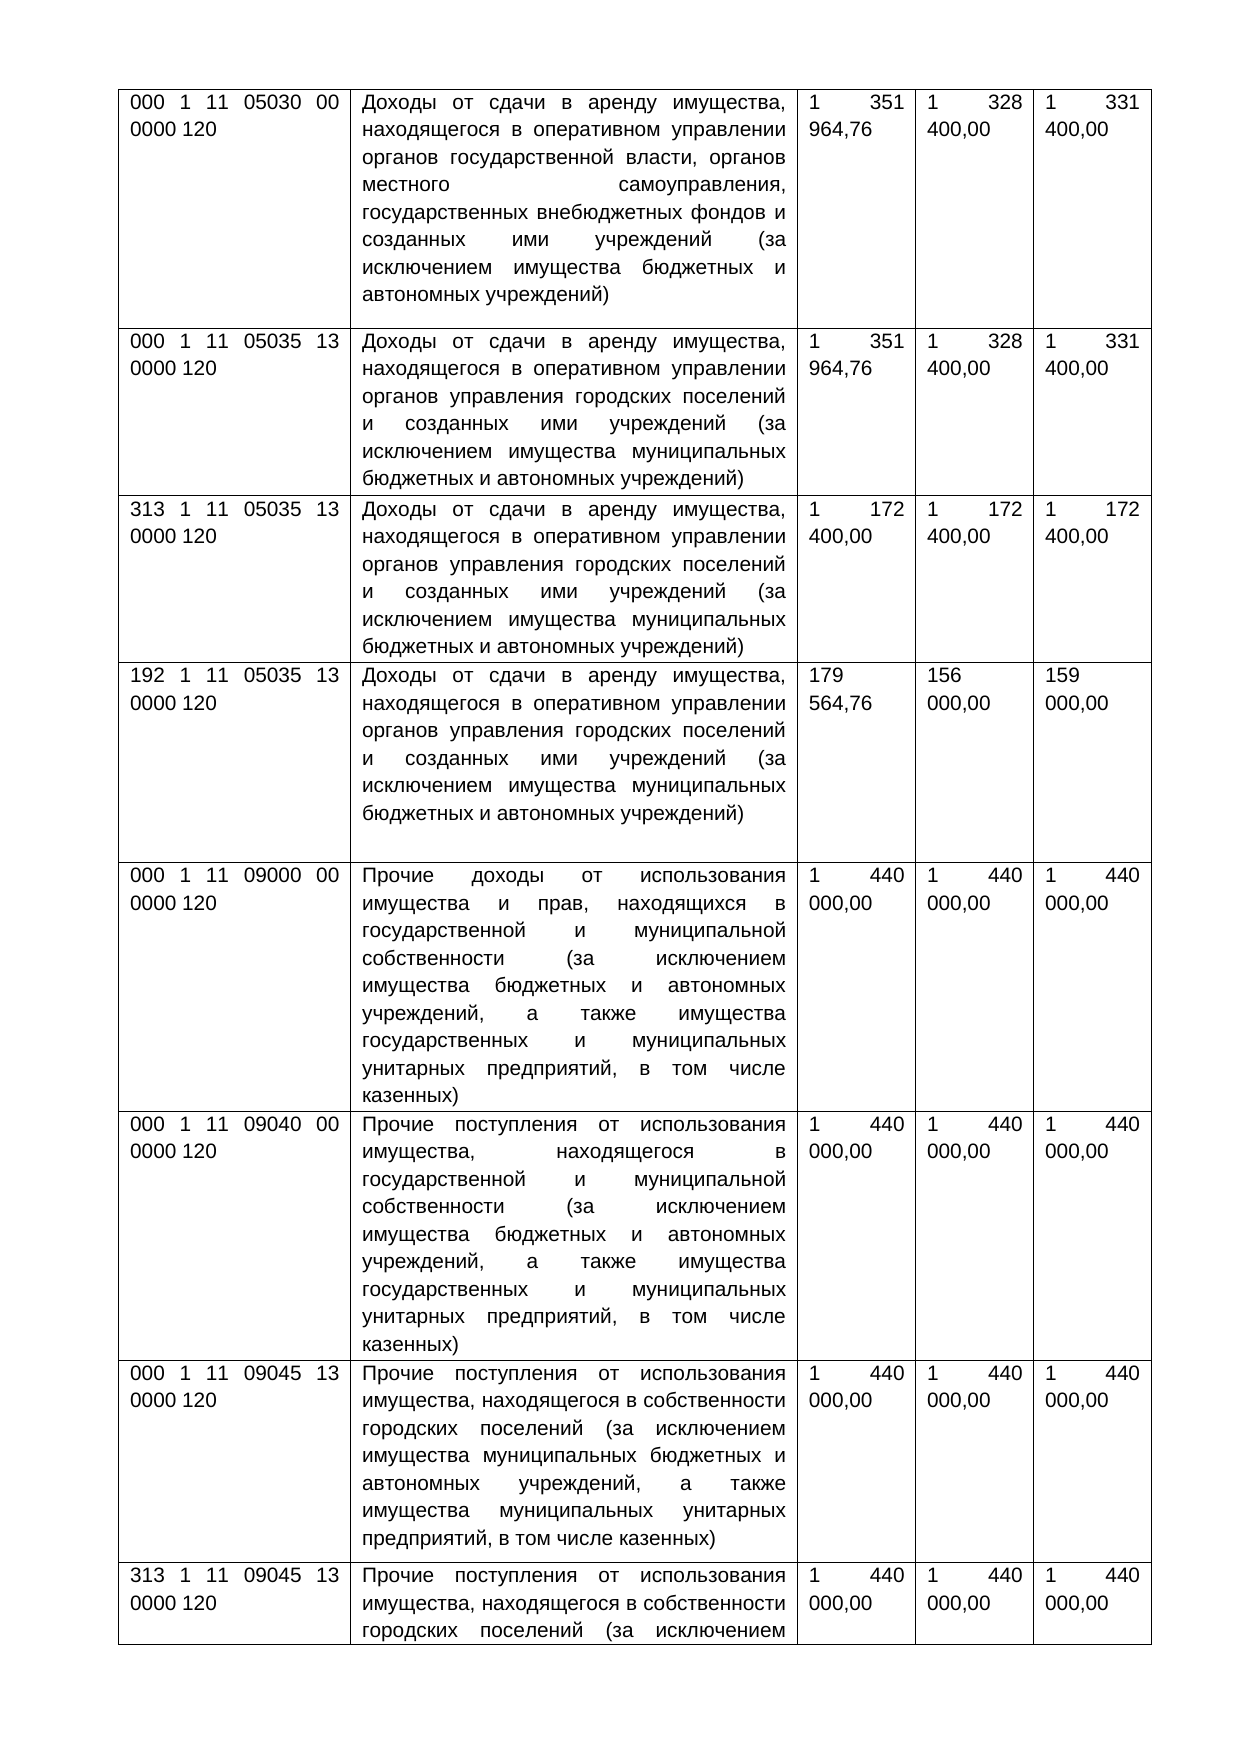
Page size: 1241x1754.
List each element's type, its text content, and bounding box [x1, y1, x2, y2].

table_cell 1 440 000,00 [916, 1563, 1033, 1644]
table_cell 1 172 400,00 [1034, 496, 1151, 662]
table_cell Прочие доходы от использования имущества и прав, находящихся в государственной и муниципальной собственности (за исключением имущества бюджетных и автономных учреждений, а также имущества государственных и муниципальных унитарных предприятий, в том числе казенных) [351, 863, 797, 1111]
table_cell 000 1 11 09045 13 0000 120 [119, 1361, 350, 1562]
table_cell 1 440 000,00 [1034, 1361, 1151, 1562]
table_cell 1 440 000,00 [916, 1112, 1033, 1359]
table_cell 1 351 964,76 [798, 329, 915, 495]
table_cell 1 440 000,00 [798, 1112, 915, 1359]
table_cell 000 1 11 05030 00 0000 120 [119, 90, 350, 328]
table_cell 1 440 000,00 [1034, 1563, 1151, 1644]
table_cell 1 440 000,00 [798, 1361, 915, 1562]
table_cell 1 172 400,00 [798, 496, 915, 662]
table_cell 1 351 964,76 [798, 90, 915, 328]
table_cell 192 1 11 05035 13 0000 120 [119, 663, 350, 862]
table_cell 1 328 400,00 [916, 90, 1033, 328]
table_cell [119, 1563, 350, 1644]
table_cell 000 1 11 05035 13 0000 120 [119, 329, 350, 495]
table_cell 1 440 000,00 [798, 1563, 915, 1644]
table_cell Прочие поступления от использования имущества, находящегося в государственной и муниципальной собственности (за исключением имущества бюджетных и автономных учреждений, а также имущества государственных и муниципальных унитарных предприятий, в том числе казенных) [351, 1112, 797, 1359]
table_cell 1 172 400,00 [916, 496, 1033, 662]
table_cell 1 331 400,00 [1034, 90, 1151, 328]
table_cell 159 000,00 [1034, 663, 1151, 862]
table_cell 000 1 11 09040 00 0000 120 [119, 1112, 350, 1359]
table_cell 1 331 400,00 [1034, 329, 1151, 495]
table_cell 313 1 11 05035 13 0000 120 [119, 496, 350, 662]
table_cell 156 000,00 [916, 663, 1033, 862]
table_cell 179 564,76 [798, 663, 915, 862]
table_cell Доходы от сдачи в аренду имущества, находящегося в оперативном управлении органов управления городских поселений и созданных ими учреждений (за исключением имущества муниципальных бюджетных и автономных учреждений) [351, 496, 797, 662]
table_cell 1 440 000,00 [1034, 1112, 1151, 1359]
table_cell 1 440 000,00 [1034, 863, 1151, 1111]
table_cell Доходы от сдачи в аренду имущества, находящегося в оперативном управлении органов управления городских поселений и созданных ими учреждений (за исключением имущества муниципальных бюджетных и автономных учреждений) [351, 663, 797, 862]
table_cell Доходы от сдачи в аренду имущества, находящегося в оперативном управлении органов государственной власти, органов местного самоуправления, государственных внебюджетных фондов и созданных ими учреждений (за исключением имущества бюджетных и автономных учреждений) [351, 90, 797, 328]
table_cell 000 1 11 09000 00 0000 120 [119, 863, 350, 1111]
table_cell 1 328 400,00 [916, 329, 1033, 495]
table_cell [351, 1563, 797, 1644]
table_cell 1 440 000,00 [916, 863, 1033, 1111]
table_cell 1 440 000,00 [916, 1361, 1033, 1562]
table_cell Доходы от сдачи в аренду имущества, находящегося в оперативном управлении органов управления городских поселений и созданных ими учреждений (за исключением имущества муниципальных бюджетных и автономных учреждений) [351, 329, 797, 495]
table_cell 1 440 000,00 [798, 863, 915, 1111]
